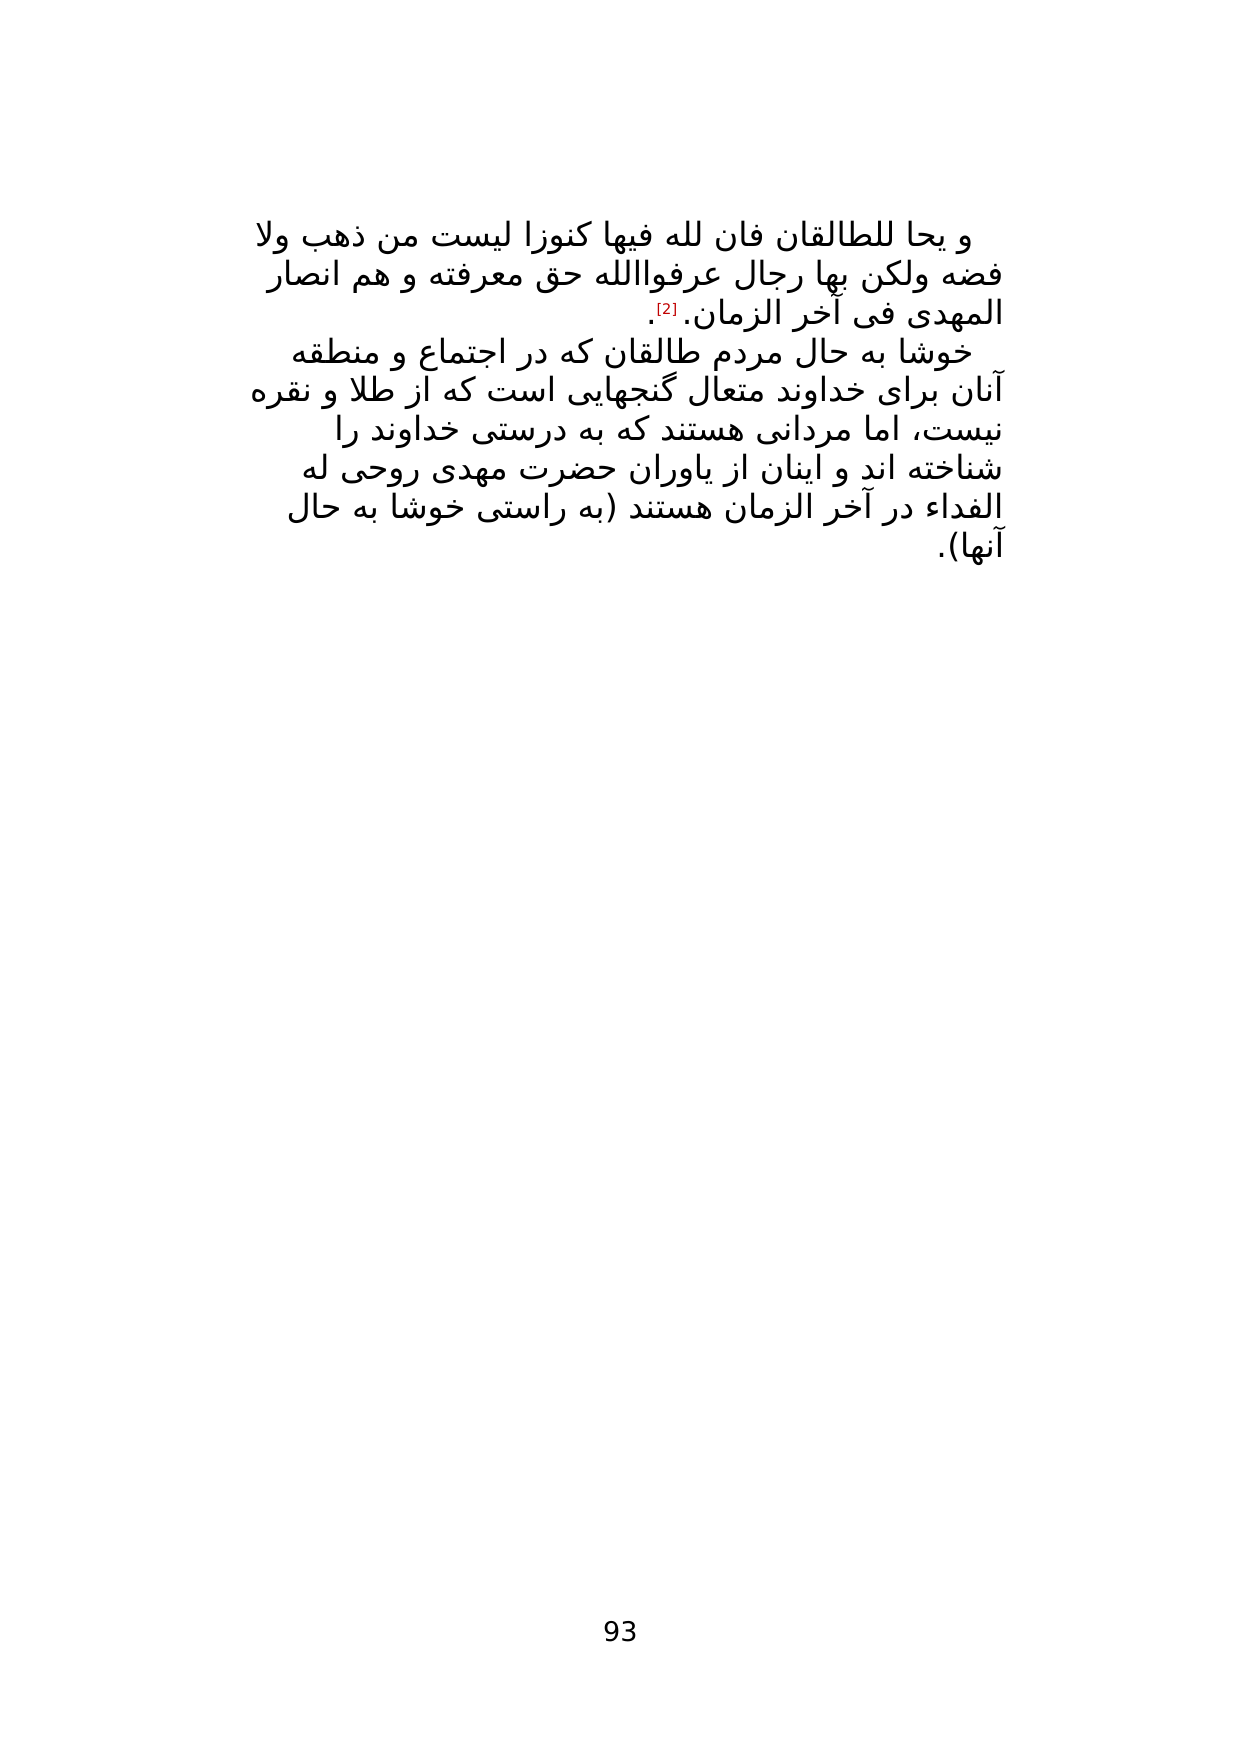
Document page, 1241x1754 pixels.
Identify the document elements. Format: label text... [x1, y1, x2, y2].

text و یحا للطالقان فان لله فیها کنوزا لیست من ذهب ولا فضه ولکن بها رجال عرفواالله حق معرفته و هم انصار المهدی فی آخر الزمان. [2]. [236, 216, 1004, 332]
text خوشا به حال مردم طالقان که در اجتماع و منطقه آنان برای خداوند متعال گنجهایی است که از طلا و نقره نیست، اما مردانی هستند که به درستی خداوند را شناخته اند و اینان از یاوران حضرت مهدی روحی له الفداء در آخر الزمان هستند (به راستی خوشا به حال آنها). [236, 332, 1004, 565]
